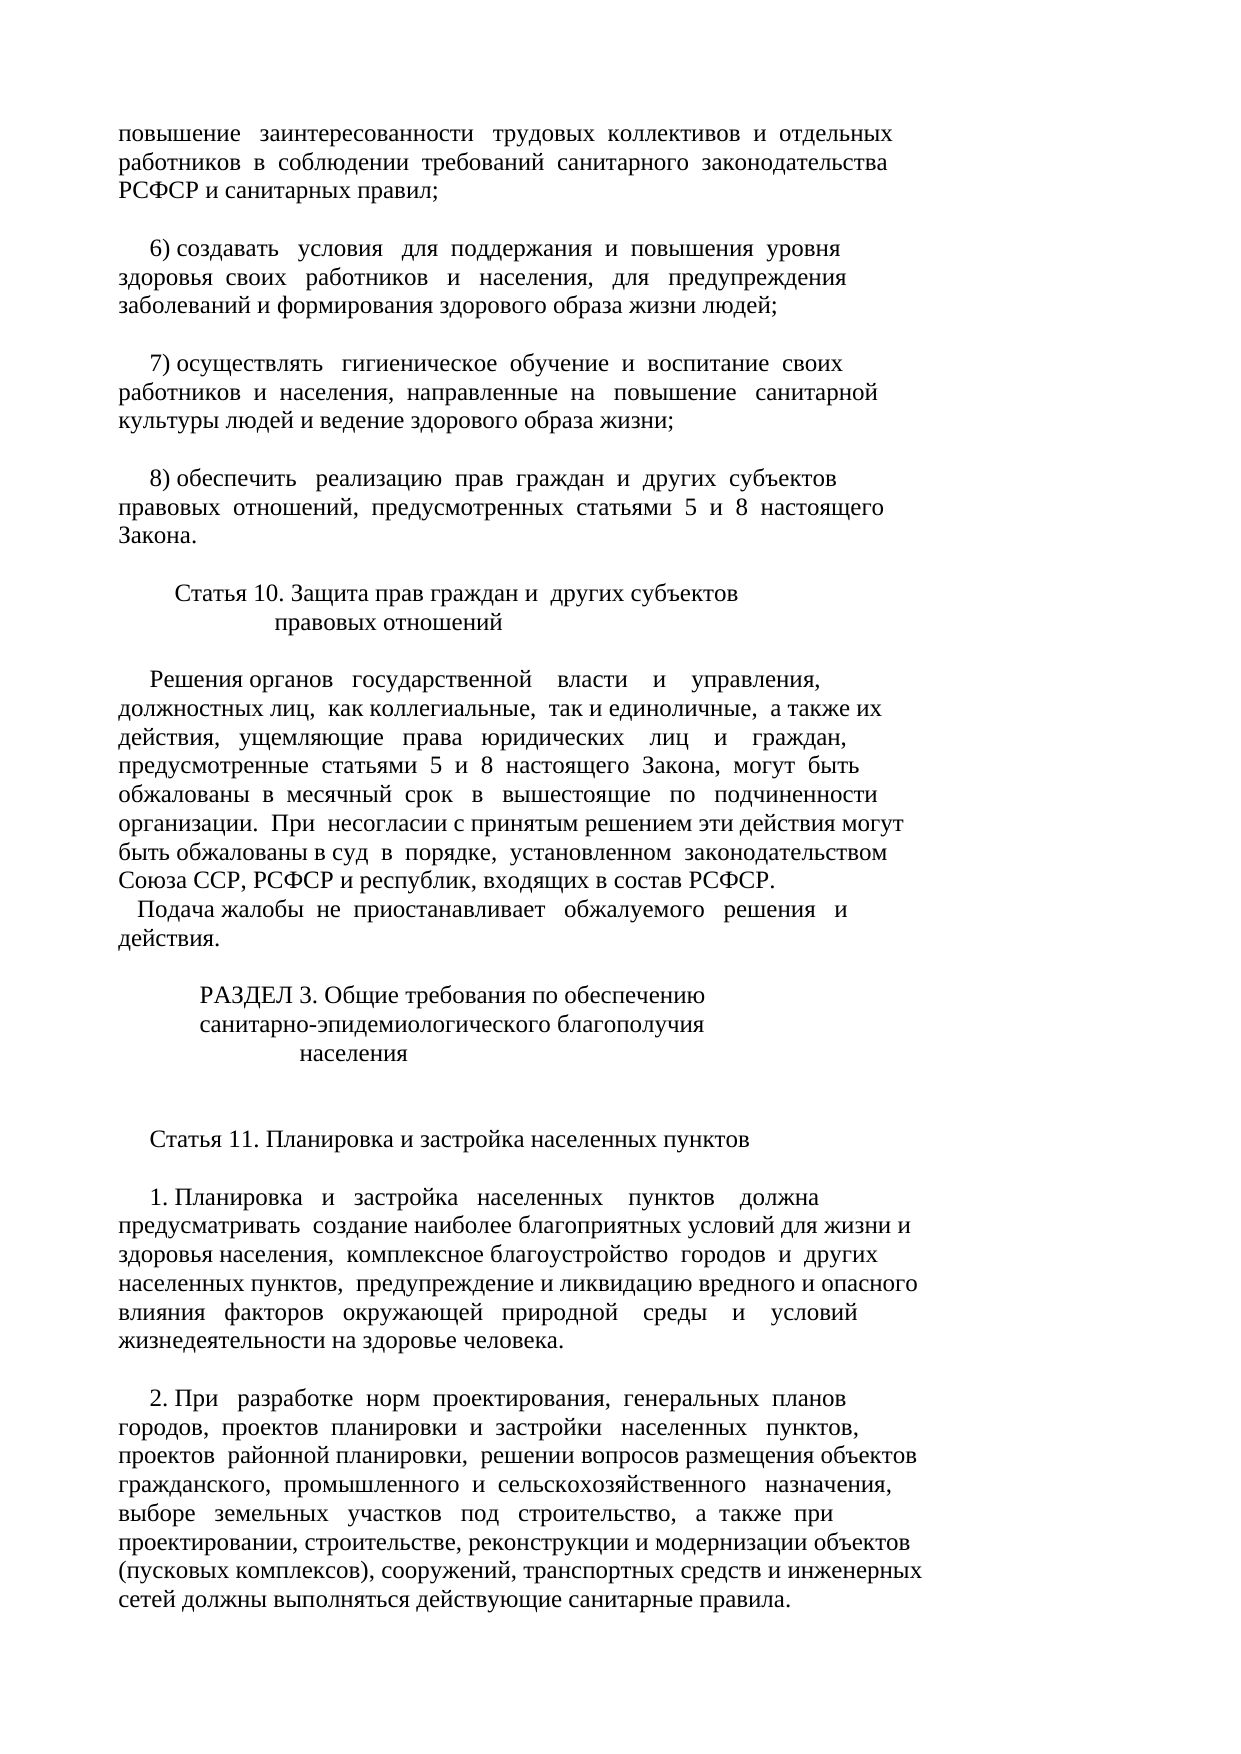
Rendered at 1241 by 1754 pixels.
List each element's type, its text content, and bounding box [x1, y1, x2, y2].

text работников в соблюдении требований санитарного законодательства [118, 147, 1122, 176]
text Статья 10. Защита прав граждан и других субъектов [118, 578, 1122, 607]
text Статья 11. Планировка и застройка населенных пунктов [118, 1124, 1122, 1153]
text влияния факторов окружающей природной среды и условий [118, 1297, 1122, 1326]
text санитарно-эпидемиологического благополучия [118, 1009, 1122, 1038]
text культуры людей и ведение здорового образа жизни; [118, 406, 1122, 434]
text проектов районной планировки, решении вопросов размещения объектов [118, 1441, 1122, 1469]
text 6) создавать условия для поддержания и повышения уровня [118, 233, 1122, 262]
text РСФСР и санитарных правил; [118, 176, 1122, 204]
text быть обжалованы в суд в порядке, установленном законодательством [118, 837, 1122, 866]
text Решения органов государственной власти и управления, [118, 664, 1122, 693]
text предусматривать создание наиболее благоприятных условий для жизни и [118, 1211, 1122, 1239]
text жизнедеятельности на здоровье человека. [118, 1326, 1122, 1354]
text здоровья своих работников и населения, для предупреждения [118, 262, 1122, 291]
text 2. При разработке норм проектирования, генеральных планов [118, 1383, 1122, 1412]
text правовых отношений, предусмотренных статьями 5 и 8 настоящего [118, 492, 1122, 521]
text правовых отношений [118, 607, 1122, 636]
text городов, проектов планировки и застройки населенных пунктов, [118, 1412, 1122, 1441]
text проектировании, строительстве, реконструкции и модернизации объектов [118, 1527, 1122, 1556]
text работников и населения, направленные на повышение санитарной [118, 377, 1122, 406]
text заболеваний и формирования здорового образа жизни людей; [118, 291, 1122, 319]
text Подача жалобы не приостанавливает обжалуемого решения и [118, 894, 1122, 923]
text Закона. [118, 521, 1122, 549]
text населенных пунктов, предупреждение и ликвидацию вредного и опасного [118, 1268, 1122, 1297]
text предусмотренные статьями 5 и 8 настоящего Закона, могут быть [118, 751, 1122, 779]
text действия, ущемляющие права юридических лиц и граждан, [118, 722, 1122, 751]
text населения [118, 1038, 1122, 1067]
text 7) осуществлять гигиеническое обучение и воспитание своих [118, 348, 1122, 377]
text 8) обеспечить реализацию прав граждан и других субъектов [118, 463, 1122, 492]
text гражданского, промышленного и сельскохозяйственного назначения, [118, 1469, 1122, 1498]
text обжалованы в месячный срок в вышестоящие по подчиненности [118, 779, 1122, 808]
text здоровья населения, комплексное благоустройство городов и других [118, 1239, 1122, 1268]
text организации. При несогласии с принятым решением эти действия могут [118, 808, 1122, 837]
text 1. Планировка и застройка населенных пунктов должна [118, 1182, 1122, 1211]
text Союза ССР, РСФСР и республик, входящих в состав РСФСР. [118, 866, 1122, 894]
text повышение заинтересованности трудовых коллективов и отдельных [118, 118, 1122, 147]
text (пусковых комплексов), сооружений, транспортных средств и инженерных [118, 1556, 1122, 1584]
text сетей должны выполняться действующие санитарные правила. [118, 1584, 1122, 1613]
text РАЗДЕЛ 3. Общие требования по обеспечению [118, 981, 1122, 1009]
text действия. [118, 923, 1122, 952]
text должностных лиц, как коллегиальные, так и единоличные, а также их [118, 693, 1122, 722]
text выборе земельных участков под строительство, а также при [118, 1498, 1122, 1527]
